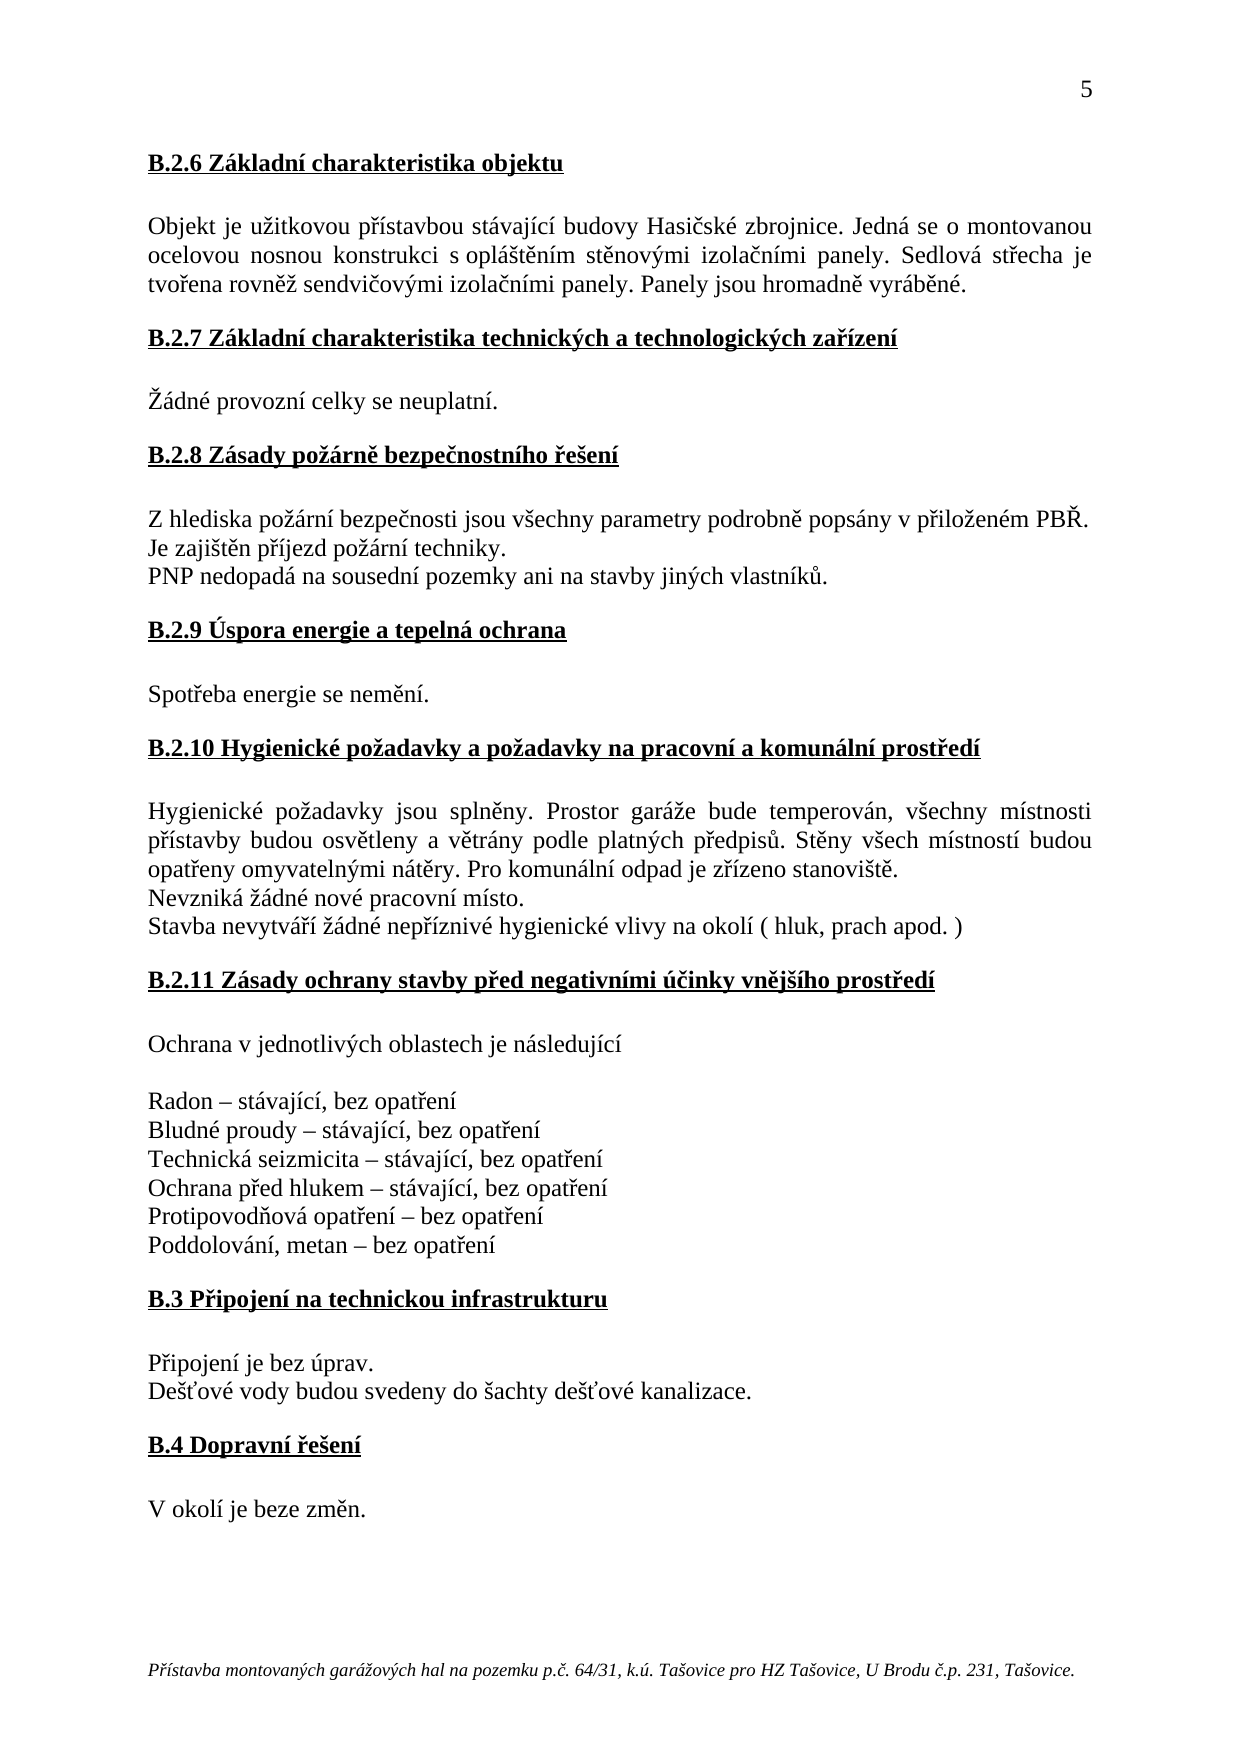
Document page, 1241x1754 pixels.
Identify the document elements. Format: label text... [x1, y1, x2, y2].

text Stavba nevytváří žádné nepříznivé hygienické vlivy na okolí ( hluk, prach apod. ) [148, 911, 1093, 940]
subtitle B.2.9 Úspora energie a tepelná ochrana [148, 615, 1093, 644]
text Radon – stávající, bez opatření [148, 1086, 1093, 1115]
text Technická seizmicita – stávající, bez opatření [148, 1144, 1093, 1173]
text Ochrana v jednotlivých oblastech je následující [148, 1029, 1093, 1058]
text Bludné proudy – stávající, bez opatření [148, 1115, 1093, 1144]
text Připojení je bez úprav. [148, 1348, 1093, 1376]
text Protipovodňová opatření – bez opatření [148, 1201, 1093, 1230]
text Dešťové vody budou svedeny do šachty dešťové kanalizace. [148, 1376, 1093, 1405]
text Z hlediska požární bezpečnosti jsou všechny parametry podrobně popsány v přiloženém PBŘ. [148, 504, 1093, 533]
text V okolí je beze změn. [148, 1494, 1093, 1523]
text Nevzniká žádné nové pracovní místo. [148, 883, 1093, 911]
subtitle B.2.11 Zásady ochrany stavby před negativními účinky vnějšího prostředí [148, 965, 1093, 994]
text Je zajištěn příjezd požární techniky. [148, 533, 1093, 561]
text Žádné provozní celky se neuplatní. [148, 386, 1093, 415]
text Hygienické požadavky jsou splněny. Prostor garáže bude temperován, všechny místnosti přístavby budou osvětleny a větrány podle platných předpisů. Stěny všech místností budou opatřeny omyvatelnými nátěry. Pro komunální odpad je zřízeno stanoviště. [148, 796, 1093, 883]
text Ochrana před hlukem – stávající, bez opatření [148, 1173, 1093, 1201]
subtitle B.2.10 Hygienické požadavky a požadavky na pracovní a komunální prostředí [148, 733, 1093, 761]
subtitle B.2.6 Základní charakteristika objektu [148, 148, 1093, 176]
text PNP nedopadá na sousední pozemky ani na stavby jiných vlastníků. [148, 561, 1093, 590]
subtitle B.4 Dopravní řešení [148, 1430, 1093, 1459]
subtitle B.2.7 Základní charakteristika technických a technologických zařízení [148, 323, 1093, 351]
text Spotřeba energie se nemění. [148, 679, 1093, 708]
text Poddolování, metan – bez opatření [148, 1230, 1093, 1259]
text Objekt je užitkovou přístavbou stávající budovy Hasičské zbrojnice. Jedná se o montovanou ocelovou nosnou konstrukci s opláštěním stěnovými izolačními panely. Sedlová střecha je tvořena rovněž sendvičovými izolačními panely. Panely jsou hromadně vyráběné. [148, 211, 1093, 298]
subtitle B.2.8 Zásady požárně bezpečnostního řešení [148, 440, 1093, 469]
subtitle B.3 Připojení na technickou infrastrukturu [148, 1284, 1093, 1313]
